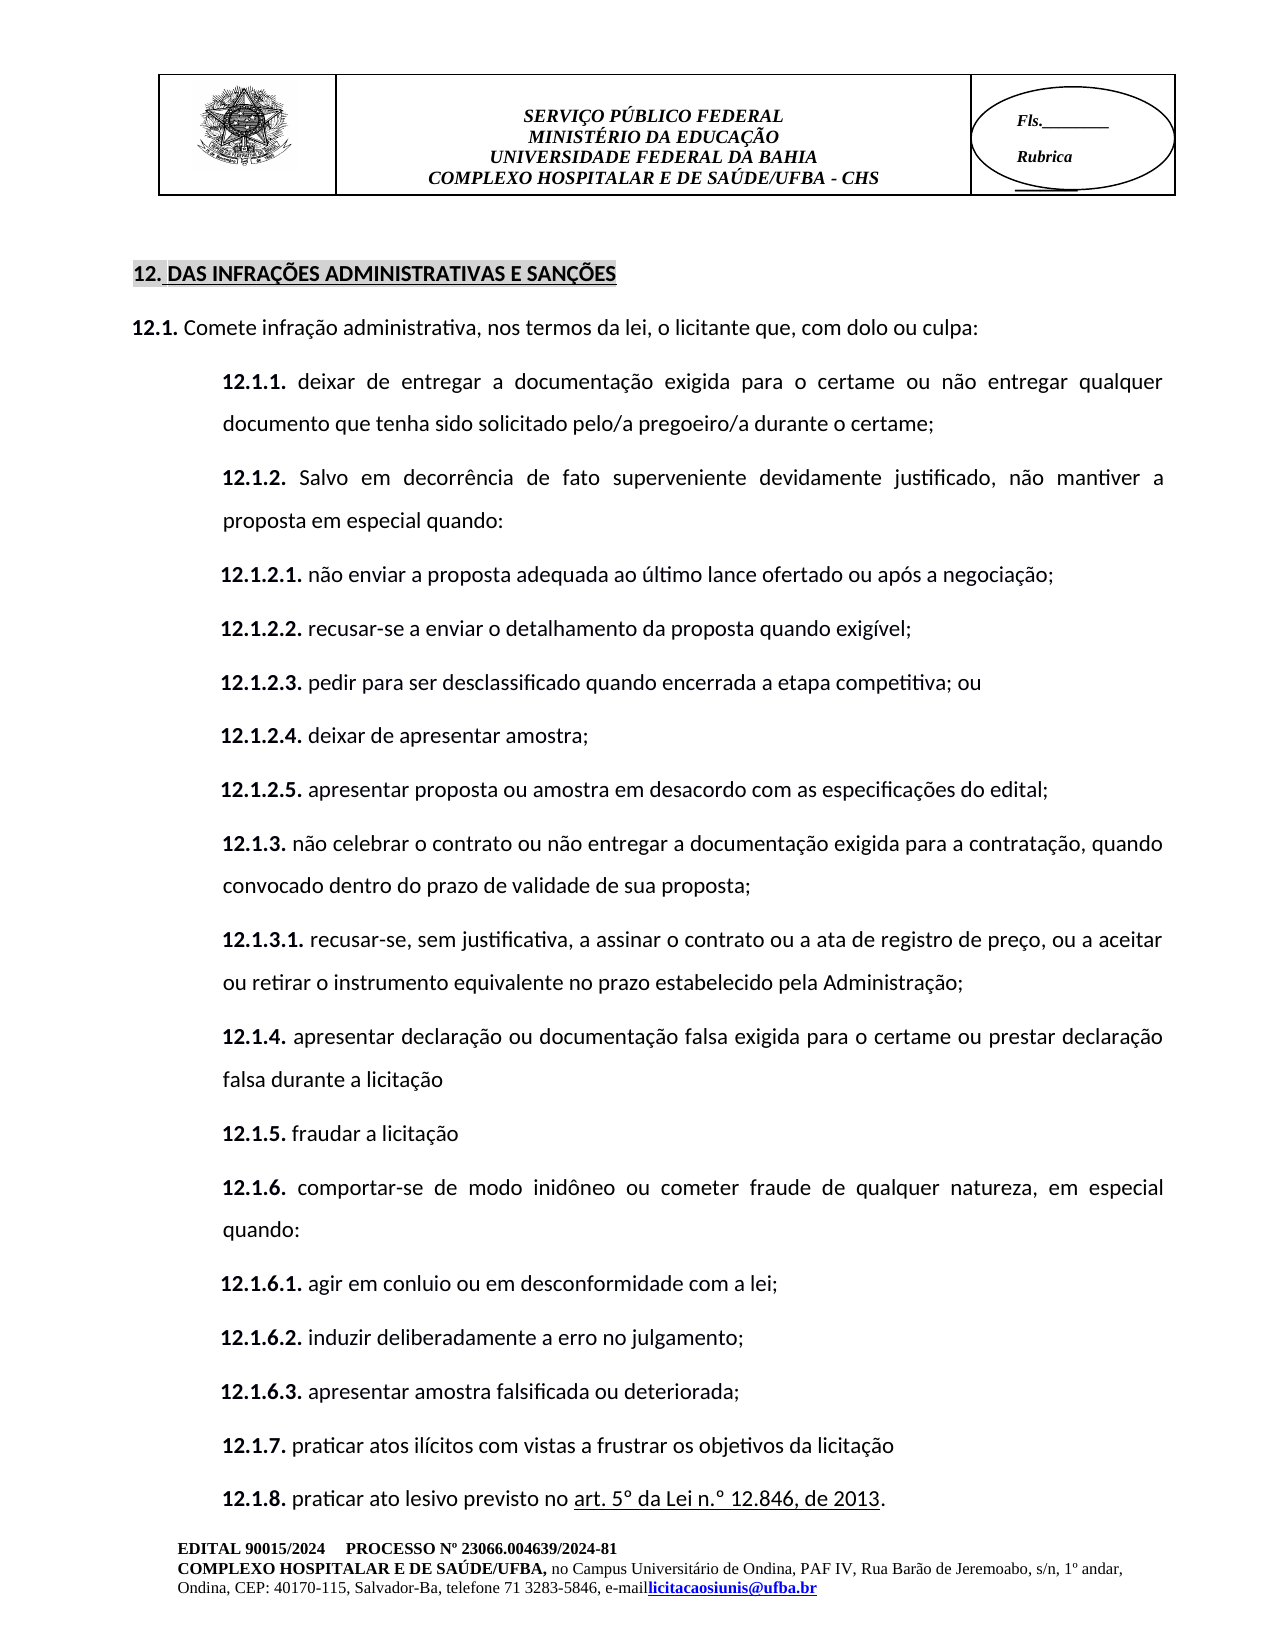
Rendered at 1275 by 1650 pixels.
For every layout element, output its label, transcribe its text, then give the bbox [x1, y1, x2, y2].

text 12.1.1. deixar de entregar a documentação exigida para o certame ou não entregar qualquer documento que tenha sido solicitado pelo/a pregoeiro/a durante o certame; [222, 367, 1165, 437]
text 12.1. Comete infração administrativa, nos termos da lei, o licitante que, com dolo ou culpa: [131, 313, 1165, 341]
text 12.1.2.3. pedir para ser desclassificado quando encerrada a etapa competitiva; ou [220, 668, 1166, 696]
text 12.1.2.1. não enviar a proposta adequada ao último lance ofertado ou após a negociação; [220, 560, 1166, 588]
text 12.1.6.3. apresentar amostra falsificada ou deteriorada; [220, 1377, 1166, 1405]
text 12.1.4. apresentar declaração ou documentação falsa exigida para o certame ou prestar declaração falsa durante a licitação [222, 1022, 1165, 1093]
text 12.1.2. Salvo em decorrência de fato superveniente devidamente justificado, não mantiver a proposta em especial quando: [222, 463, 1165, 534]
picture [192, 80, 299, 172]
text 12.1.7. praticar atos ilícitos com vistas a frustrar os objetivos da licitação [222, 1431, 1165, 1459]
text 12.1.2.4. deixar de apresentar amostra; [220, 721, 1166, 749]
text 12.1.6.2. induzir deliberadamente a erro no julgamento; [220, 1323, 1166, 1351]
text 12.1.3.1. recusar-se, sem justificativa, a assinar o contrato ou a ata de registro de preço, ou a aceitar ou retirar o instrumento equivalente no prazo estabelecido pela Administração; [222, 926, 1165, 996]
text 12.1.6.1. agir em conluio ou em desconformidade com a lei; [220, 1269, 1166, 1297]
text 12.1.8. praticar ato lesivo previsto no art. 5º da Lei n.º 12.846, de 2013. [222, 1484, 1166, 1512]
text 12.1.6. comportar-se de modo inidôneo ou cometer fraude de qualquer natureza, em especial quando: [222, 1173, 1165, 1243]
text 12.1.2.2. recusar-se a enviar o detalhamento da proposta quando exigível; [220, 614, 1166, 642]
text 12.1.5. fraudar a licitação [222, 1119, 1165, 1147]
subtitle 12. DAS INFRAÇÕES ADMINISTRATIVAS E SANÇÕES [133, 259, 1166, 287]
text 12.1.2.5. apresentar proposta ou amostra em desacordo com as especificações do edital; [220, 775, 1166, 803]
text 12.1.3. não celebrar o contrato ou não entregar a documentação exigida para a contratação, quando convocado dentro do prazo de validade de sua proposta; [222, 829, 1165, 899]
